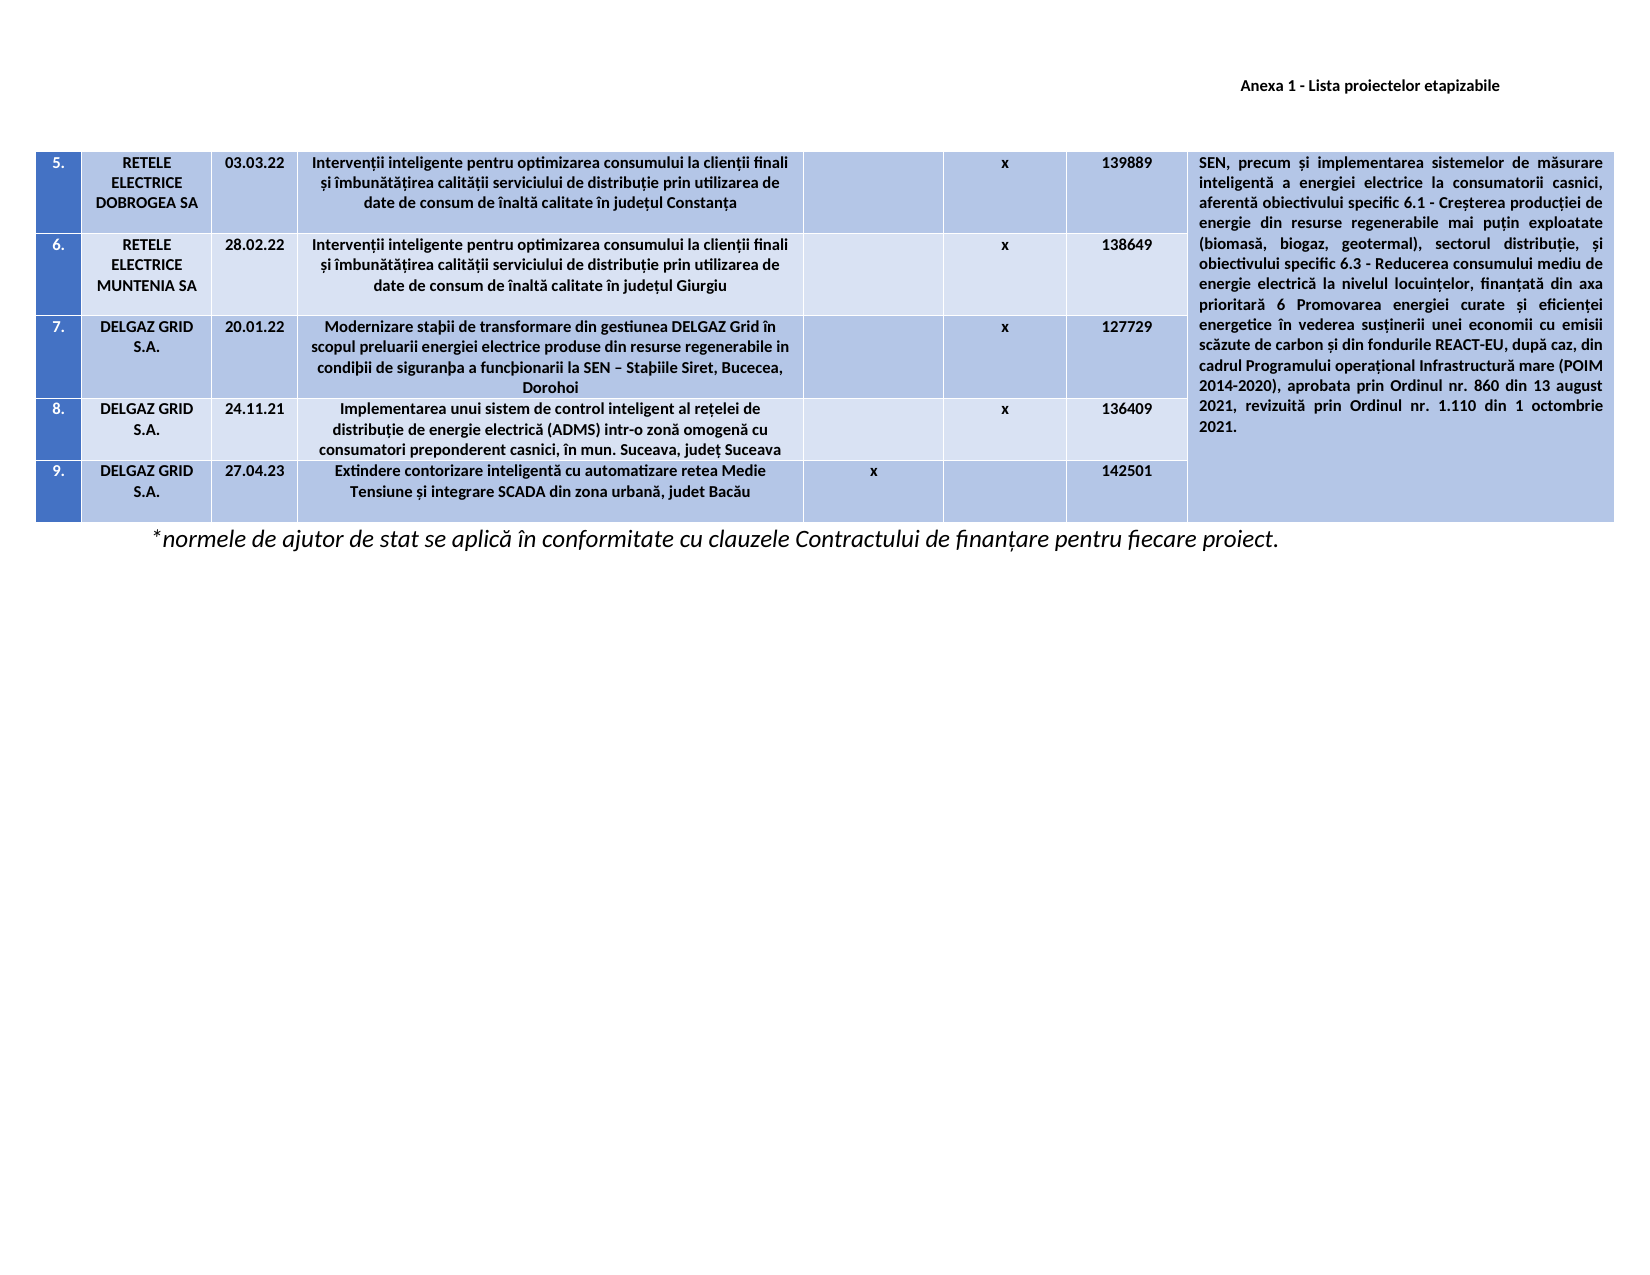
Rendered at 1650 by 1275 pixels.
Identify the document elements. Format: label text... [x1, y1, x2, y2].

table_cell 138649 [1067, 234, 1187, 315]
table_cell 142501 [1067, 461, 1187, 522]
table_cell Intervenții inteligente pentru optimizarea consumului la clienții finali și îmbunătățirea calității serviciului de distribuție prin utilizarea de date de consum de înaltă calitate în județul Constanța [298, 152, 803, 233]
table_cell [804, 399, 943, 460]
table_cell 28.02.22 [212, 234, 297, 315]
table_cell Implementarea unui sistem de control inteligent al rețelei de distribuție de energie electrică (ADMS) intr-o zonă omogenă cu consumatori preponderent casnici, în mun. Suceava, județ Suceava [298, 399, 803, 460]
table_cell Extindere contorizare inteligentă cu automatizare retea Medie Tensiune şi integrare SCADA din zona urbană, judet Bacău [298, 461, 803, 522]
table_cell 20.01.22 [212, 316, 297, 398]
table_cell RETELE ELECTRICE MUNTENIA SA [82, 234, 211, 315]
table_cell [804, 316, 943, 398]
table_cell 27.04.23 [212, 461, 297, 522]
table_cell 7. [36, 316, 81, 398]
table_cell x [944, 316, 1066, 398]
table_cell x [944, 399, 1066, 460]
text *normele de ajutor de stat se aplică în conformitate cu clauzele Contractului de finanțare pentru fiecare proiect. [150, 523, 1500, 553]
table_cell 9. [36, 461, 81, 522]
table_cell 5. [36, 152, 81, 233]
table_cell x [804, 461, 943, 522]
table_cell DELGAZ GRID S.A. [82, 461, 211, 522]
table_cell DELGAZ GRID S.A. [82, 399, 211, 460]
table_cell 24.11.21 [212, 399, 297, 460]
table_cell 03.03.22 [212, 152, 297, 233]
table_cell 139889 [1067, 152, 1187, 233]
table_cell [804, 152, 943, 233]
table_cell x [944, 234, 1066, 315]
table_cell 8. [36, 399, 81, 460]
table_cell x [944, 152, 1066, 233]
table_cell [804, 234, 943, 315]
table_cell Modernizare staþii de transformare din gestiunea DELGAZ Grid în scopul preluarii energiei electrice produse din resurse regenerabile in condiþii de siguranþa a funcþionarii la SEN – Staþiile Siret, Bucecea, Dorohoi [298, 316, 803, 398]
table_cell 127729 [1067, 316, 1187, 398]
table_cell [944, 461, 1066, 522]
table_cell 6. [36, 234, 81, 315]
table_cell DELGAZ GRID S.A. [82, 316, 211, 398]
table_cell 136409 [1067, 399, 1187, 460]
table_cell Intervenții inteligente pentru optimizarea consumului la clienții finali și îmbunătățirea calității serviciului de distribuție prin utilizarea de date de consum de înaltă calitate în județul Giurgiu [298, 234, 803, 315]
table_cell RETELE ELECTRICE DOBROGEA SA [82, 152, 211, 233]
